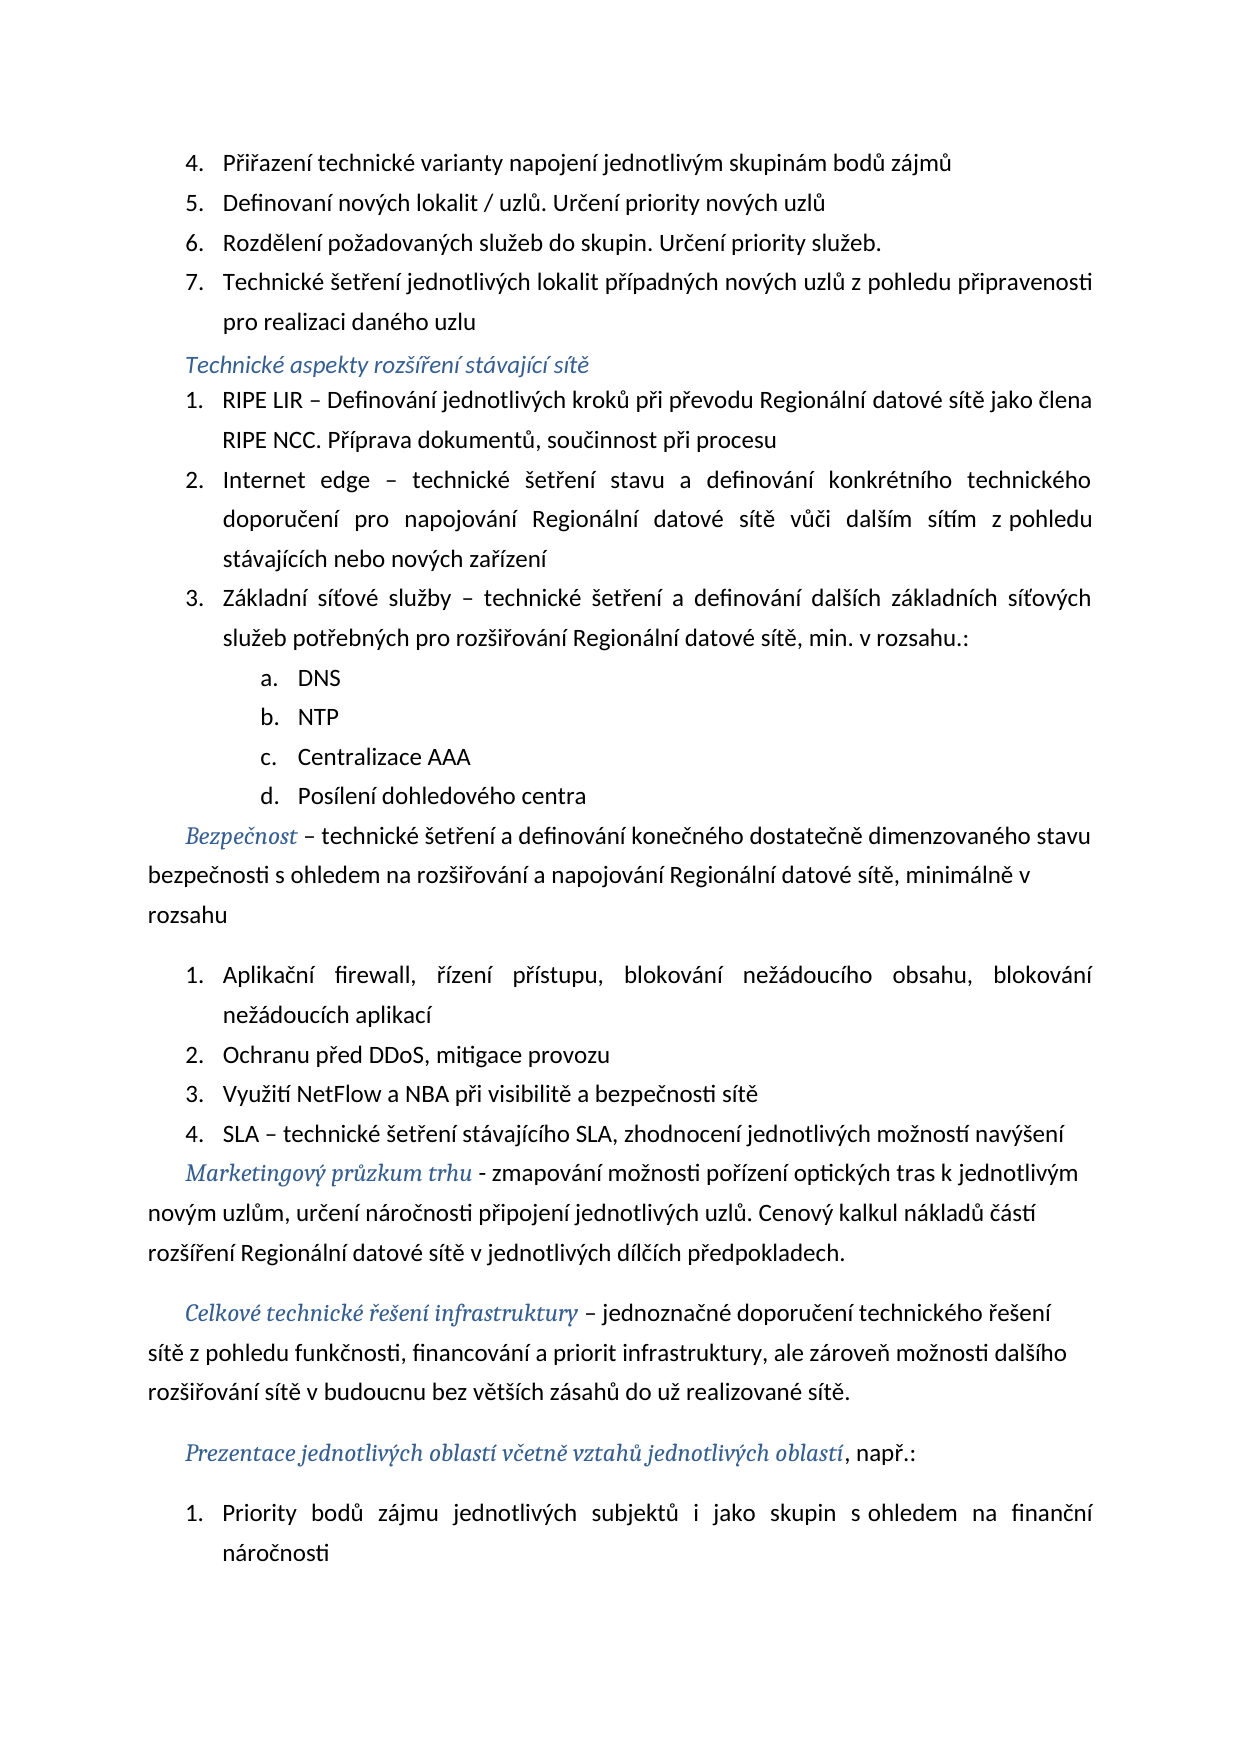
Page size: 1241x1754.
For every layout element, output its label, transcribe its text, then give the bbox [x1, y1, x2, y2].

list Základní síťové služby – technické šetření a definování dalších základních síťových služeb potřebných pro rozšiřování Regionální datové sítě, min. v rozsahu.: [185, 583, 1093, 653]
list Technické šetření jednotlivých lokalit případných nových uzlů z pohledu připravenosti pro realizaci daného uzlu [185, 266, 1093, 336]
text Prezentace jednotlivých oblastí včetně vztahů jednotlivých oblastí, např.: [148, 1437, 1093, 1467]
list Centralizace AAA [260, 741, 1093, 771]
list Rozdělení požadovaných služeb do skupin. Určení priority služeb. [185, 227, 1093, 257]
list Ochranu před DDoS, mitigace provozu [185, 1039, 1093, 1069]
text Technické aspekty rozšíření stávající sítě [148, 350, 1093, 380]
list NTP [260, 701, 1093, 732]
text Marketingový průzkum trhu - zmapování možnosti pořízení optických tras k jednotlivým novým uzlům, určení náročnosti připojení jednotlivých uzlů. Cenový kalkul nákladů částí rozšíření Regionální datové sítě v jednotlivých dílčích předpokladech. [148, 1158, 1093, 1267]
list Internet edge – technické šetření stavu a definování konkrétního technického doporučení pro napojování Regionální datové sítě vůči dalším sítím z pohledu stávajících nebo nových zařízení [185, 464, 1093, 573]
list Posílení dohledového centra [260, 781, 1093, 811]
list Priority bodů zájmu jednotlivých subjektů i jako skupin s ohledem na finanční náročnosti [185, 1497, 1093, 1567]
list SLA – technické šetření stávajícího SLA, zhodnocení jednotlivých možností navýšení [185, 1118, 1093, 1148]
text Celkové technické řešení infrastruktury – jednoznačné doporučení technického řešení sítě z pohledu funkčnosti, financování a priorit infrastruktury, ale zároveň možnosti dalšího rozšiřování sítě v budoucnu bez větších zásahů do už realizované sítě. [148, 1297, 1093, 1407]
list Definovaní nových lokalit / uzlů. Určení priority nových uzlů [185, 187, 1093, 218]
list Aplikační firewall, řízení přístupu, blokování nežádoucího obsahu, blokování nežádoucích aplikací [185, 960, 1093, 1030]
list Využití NetFlow a NBA při visibilitě a bezpečnosti sítě [185, 1078, 1093, 1109]
text Bezpečnost – technické šetření a definování konečného dostatečně dimenzovaného stavu bezpečnosti s ohledem na rozšiřování a napojování Regionální datové sítě, minimálně v rozsahu [148, 820, 1093, 930]
list Přiřazení technické varianty napojení jednotlivým skupinám bodů zájmů [185, 148, 1093, 178]
list RIPE LIR – Definování jednotlivých kroků při převodu Regionální datové sítě jako člena RIPE NCC. Příprava dokumentů, součinnost při procesu [185, 385, 1093, 455]
list DNS [260, 662, 1093, 692]
